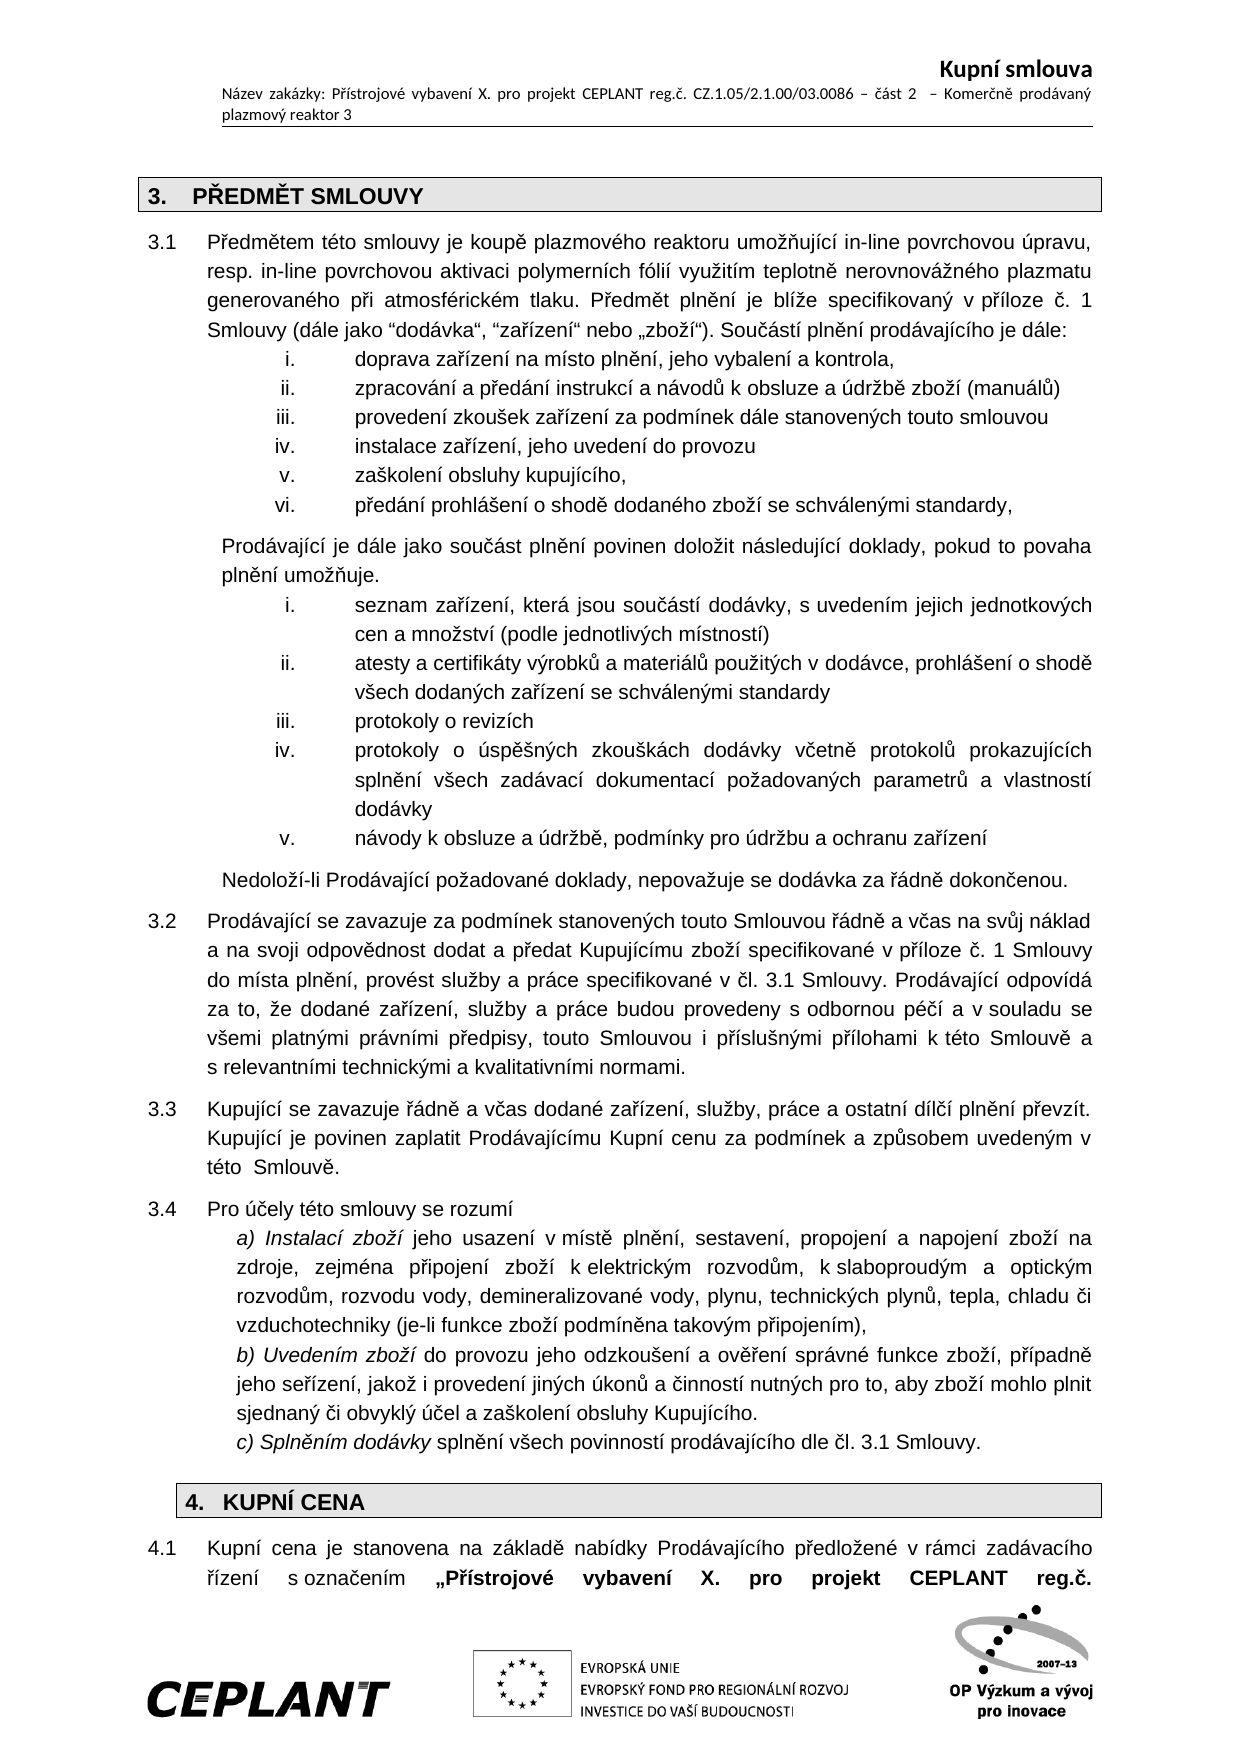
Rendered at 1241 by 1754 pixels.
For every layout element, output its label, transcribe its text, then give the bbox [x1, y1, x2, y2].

text Nedoloží-li Prodávající požadované doklady, nepovažuje se dodávka za řádně dokončenou. [222, 862, 1093, 891]
subtitle instalace zařízení, jeho uvedení do provozu [295, 429, 1093, 458]
subtitle doprava zařízení na místo plnění, jeho vybalení a kontrola, [295, 341, 1093, 371]
subtitle protokoly o úspěšných zkouškách dodávky včetně protokolů prokazujících splnění všech zadávací dokumentací požadovaných parametrů a vlastností dodávky [295, 733, 1093, 821]
subtitle seznam zařízení, která jsou součástí dodávky, s uvedením jejich jednotkových cen a množství (podle jednotlivých místností) [295, 587, 1093, 646]
subtitle protokoly o revizích [295, 704, 1093, 733]
subtitle 3.1 Předmětem této smlouvy je koupě plazmového reaktoru umožňující in-line povrchovou úpravu, resp. in-line povrchovou aktivaci polymerních fólií využitím teplotně nerovnovážného plazmatu generovaného při atmosférickém tlaku. Předmět plnění je blíže specifikovaný v příloze č. 1 Smlouvy (dále jako “dodávka“, “zařízení“ nebo „zboží“). Součástí plnění prodávajícího je dále: [148, 225, 1093, 341]
text c) Splněním dodávky splnění všech povinností prodávajícího dle čl. 3.1 Smlouvy. [222, 1425, 1093, 1454]
subtitle b) Uvedením zboží do provozu jeho odzkoušení a ověření správné funkce zboží, případně jeho seřízení, jakož i provedení jiných úkonů a činností nutných pro to, aby zboží mohlo plnit sjednaný či obvyklý účel a zaškolení obsluhy Kupujícího. [236, 1337, 1093, 1425]
subtitle atesty a certifikáty výrobků a materiálů použitých v dodávce, prohlášení o shodě všech dodaných zařízení se schválenými standardy [295, 646, 1093, 704]
subtitle provedení zkoušek zařízení za podmínek dále stanovených touto smlouvou [295, 400, 1093, 429]
picture [147, 1605, 1093, 1719]
subtitle KUPNÍ CENA [177, 1484, 1101, 1517]
subtitle 3.4 Pro účely této smlouvy se rozumí [148, 1191, 1093, 1221]
subtitle Prodávající je dále jako součást plnění povinen doložit následující doklady, pokud to povaha plnění umožňuje. [221, 529, 1093, 587]
subtitle zpracování a předání instrukcí a návodů k obsluze a údržbě zboží (manuálů) [295, 371, 1093, 400]
subtitle a) Instalací zboží jeho usazení v místě plnění, sestavení, propojení a napojení zboží na zdroje, zejména připojení zboží k elektrickým rozvodům, k slaboproudým a optickým rozvodům, rozvodu vody, demineralizované vody, plynu, technických plynů, tepla, chladu či vzduchotechniky (je-li funkce zboží podmíněna takovým připojením), [236, 1221, 1093, 1337]
subtitle 3.2 Prodávající se zavazuje za podmínek stanovených touto Smlouvou řádně a včas na svůj náklad a na svoji odpovědnost dodat a předat Kupujícímu zboží specifikované v příloze č. 1 Smlouvy do místa plnění, provést služby a práce specifikované v čl. 3.1 Smlouvy. Prodávající odpovídá za to, že dodané zařízení, služby a práce budou provedeny s odbornou péčí a v souladu se všemi platnými právními předpisy, touto Smlouvou i příslušnými přílohami k této Smlouvě a s relevantními technickými a kvalitativními normami. [148, 904, 1093, 1079]
subtitle návody k obsluze a údržbě, podmínky pro údržbu a ochranu zařízení [295, 821, 1093, 850]
subtitle PŘEDMĚT SMLOUVY [139, 178, 1101, 211]
subtitle 3.3 Kupující se zavazuje řádně a včas dodané zařízení, služby, práce a ostatní dílčí plnění převzít. Kupující je povinen zaplatit Prodávajícímu Kupní cenu za podmínek a způsobem uvedeným v této Smlouvě. [148, 1091, 1093, 1179]
subtitle předání prohlášení o shodě dodaného zboží se schválenými standardy, [295, 487, 1093, 516]
subtitle zaškolení obsluhy kupujícího, [295, 458, 1093, 487]
